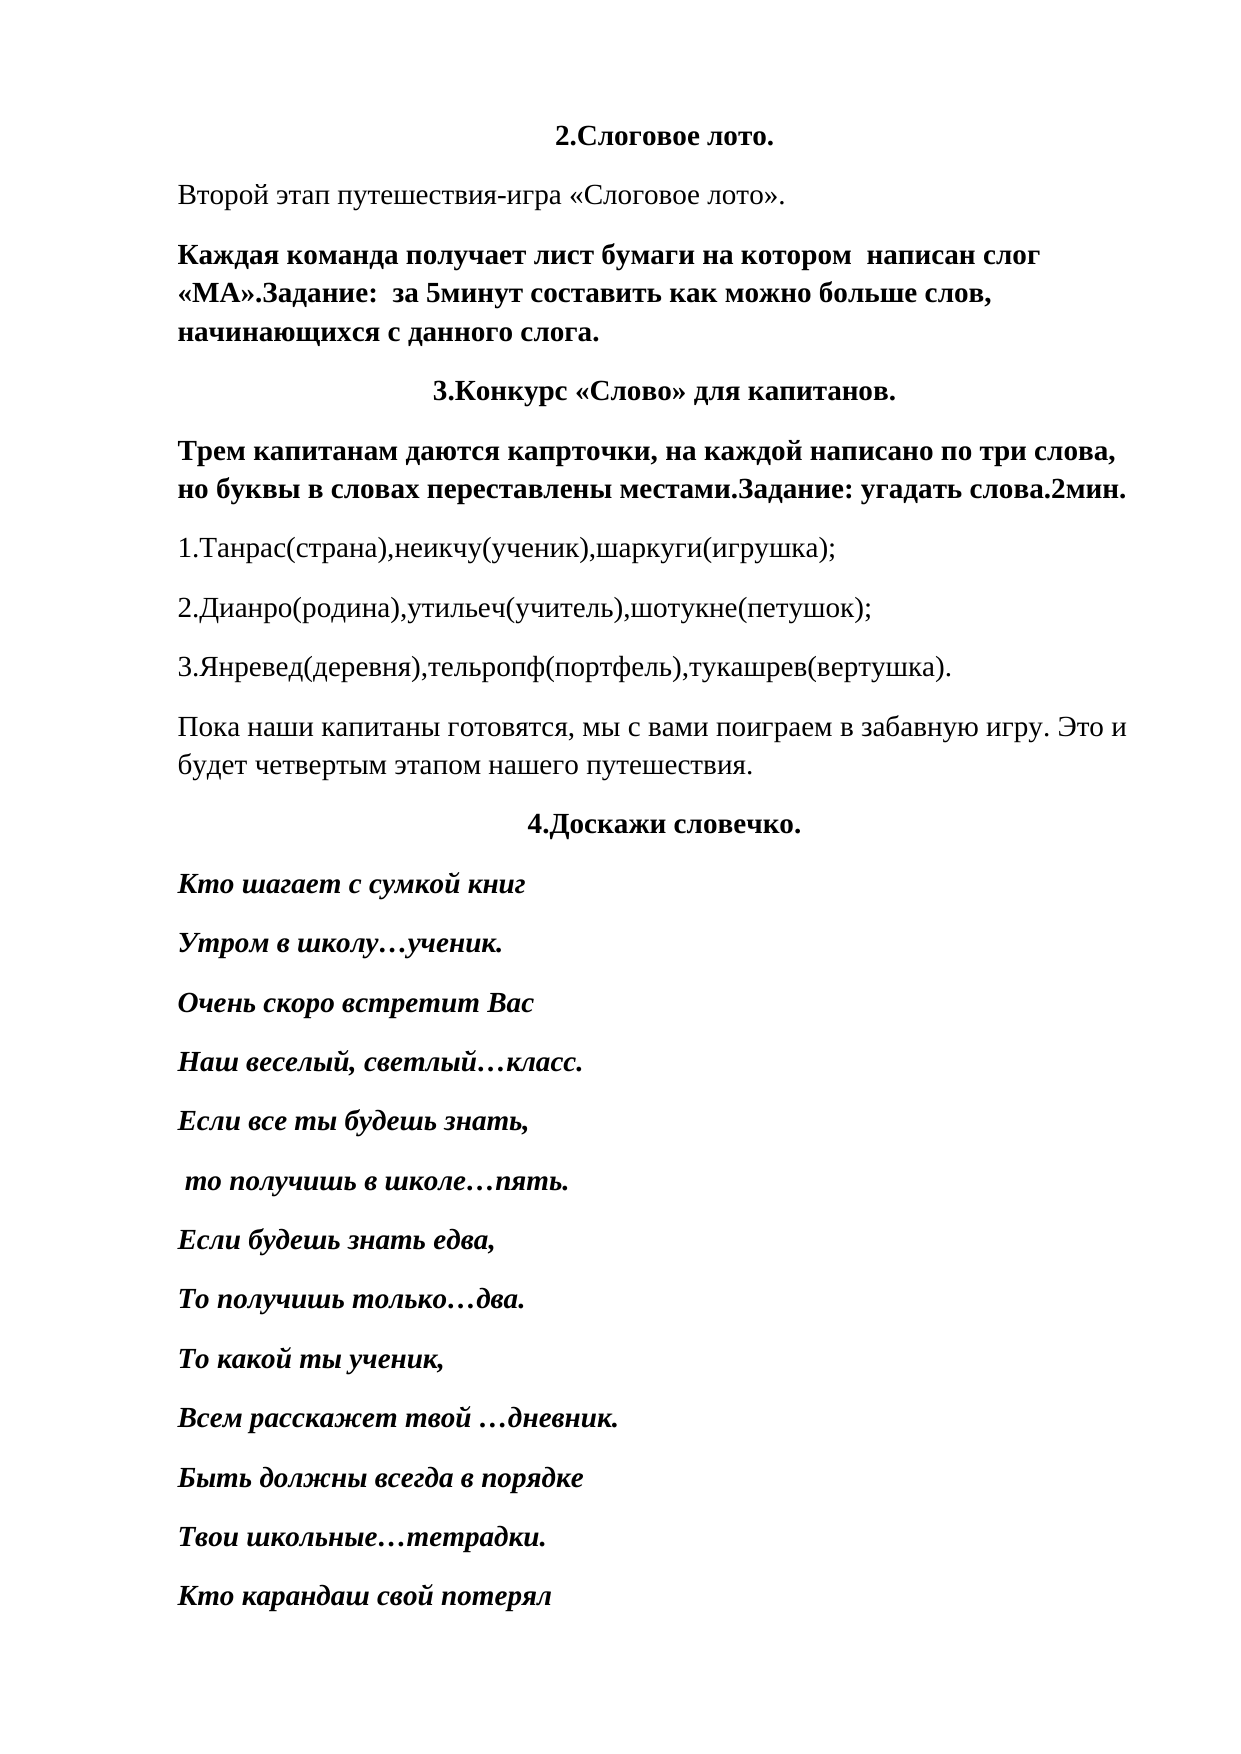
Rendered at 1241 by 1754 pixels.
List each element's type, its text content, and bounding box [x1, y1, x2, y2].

text То какой ты ученик, [177, 1341, 1152, 1374]
text Кто шагает с сумкой книг [177, 866, 1152, 899]
text 2.Слоговое лото. [177, 118, 1152, 152]
text 3.Янревед(деревня),тельропф(портфель),тукашрев(вертушка). [177, 649, 1152, 683]
text то получишь в школе…пять. [177, 1163, 1152, 1196]
text Быть должны всегда в порядке [177, 1460, 1152, 1493]
text Если будешь знать едва, [177, 1222, 1152, 1256]
text Каждая команда получает лист бумаги на котором написан слог «МА».Задание: за 5минут составить как можно больше слов, начинающихся с данного слога. [177, 237, 1152, 347]
text 1.Танрас(страна),неикчу(ученик),шаркуги(игрушка); [177, 531, 1152, 564]
text Если все ты будешь знать, [177, 1103, 1152, 1137]
text Кто карандаш свой потерял [177, 1578, 1152, 1612]
text 3.Конкурс «Слово» для капитанов. [177, 373, 1152, 407]
text 2.Дианро(родина),утильеч(учитель),шотукне(петушок); [177, 590, 1152, 623]
text Твои школьные…тетрадки. [177, 1519, 1152, 1553]
text Пока наши капитаны готовятся, мы с вами поиграем в забавную игру. Это и будет четвертым этапом нашего путешествия. [177, 709, 1152, 781]
text Утром в школу…ученик. [177, 925, 1152, 959]
text Наш веселый, светлый…класс. [177, 1044, 1152, 1078]
text Всем расскажет твой …дневник. [177, 1400, 1152, 1434]
text Трем капитанам даются капрточки, на каждой написано по три слова, но буквы в словах переставлены местами.Задание: угадать слова.2мин. [177, 433, 1152, 505]
text Второй этап путешествия-игра «Слоговое лото». [177, 177, 1152, 211]
text То получишь только…два. [177, 1282, 1152, 1315]
text Очень скоро встретит Вас [177, 985, 1152, 1018]
text 4.Доскажи словечко. [177, 807, 1152, 840]
